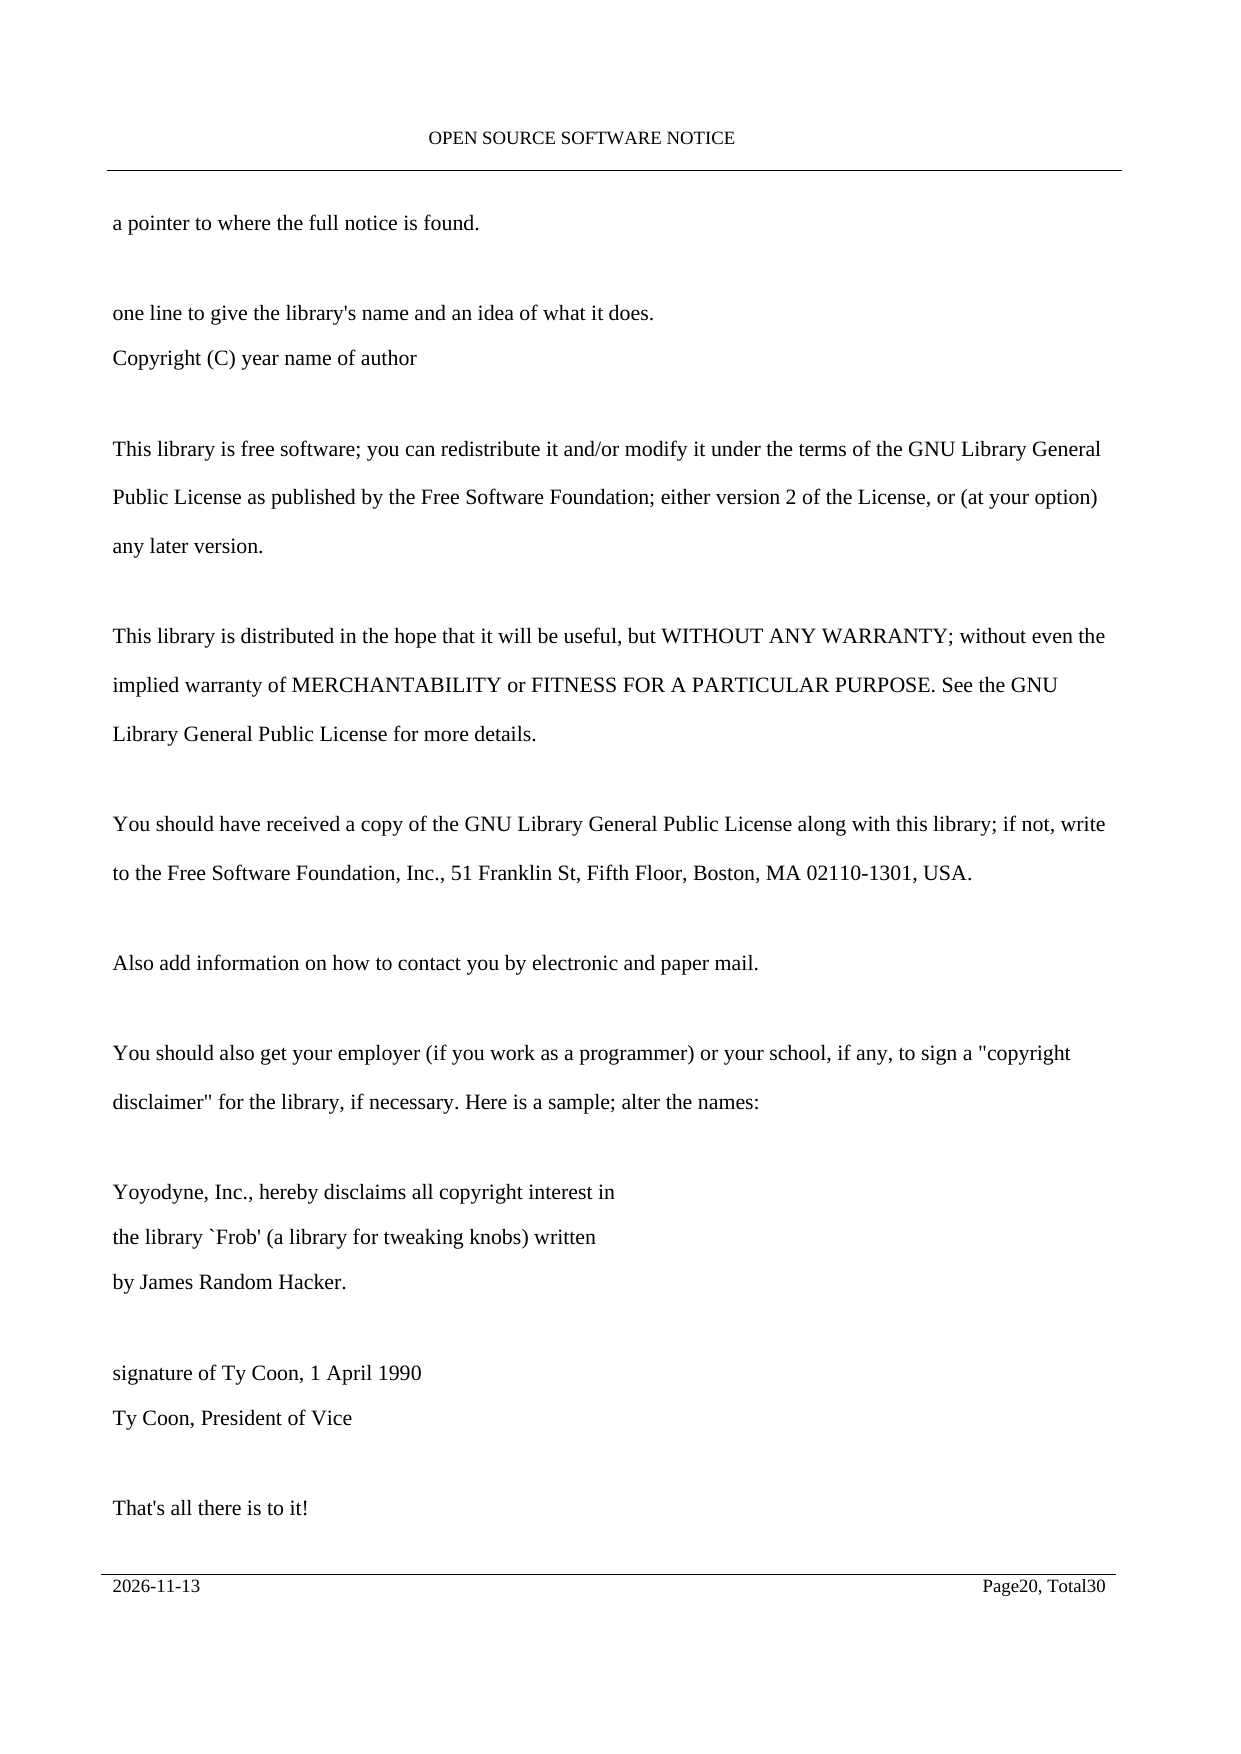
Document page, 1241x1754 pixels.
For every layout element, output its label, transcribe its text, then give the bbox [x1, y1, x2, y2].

text You should have received a copy of the GNU Library General Public License along with this library; if not, write to the Free Software Foundation, Inc., 51 Franklin St, Fifth Floor, Boston, MA 02110-1301, USA. [112, 807, 1128, 888]
text signature of Ty Coon, 1 April 1990 [112, 1356, 1128, 1388]
text This library is free software; you can redistribute it and/or modify it under the terms of the GNU Library General Public License as published by the Free Software Foundation; either version 2 of the License, or (at your option) any later version. [112, 432, 1128, 562]
text by James Random Hacker. [112, 1266, 1128, 1298]
text This library is distributed in the hope that it will be useful, but WITHOUT ANY WARRANTY; without even the implied warranty of MERCHANTABILITY or FITNESS FOR A PARTICULAR PURPOSE. See the GNU Library General Public License for more details. [112, 619, 1128, 749]
text That's all there is to it! [112, 1491, 1128, 1524]
text one line to give the library's name and an idea of what it does. [112, 297, 1128, 329]
text Yoyodyne, Inc., hereby disclaims all copyright interest in [112, 1175, 1128, 1208]
text Copyright (C) year name of author [112, 342, 1128, 374]
text Also add information on how to contact you by electronic and paper mail. [112, 946, 1128, 979]
text Ty Coon, President of Vice [112, 1401, 1128, 1433]
text the library `Frob' (a library for tweaking knobs) written [112, 1221, 1128, 1253]
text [112, 206, 1128, 239]
text You should also get your employer (if you work as a programmer) or your school, if any, to sign a "copyright disclaimer" for the library, if necessary. Here is a sample; alter the names: [112, 1036, 1128, 1118]
